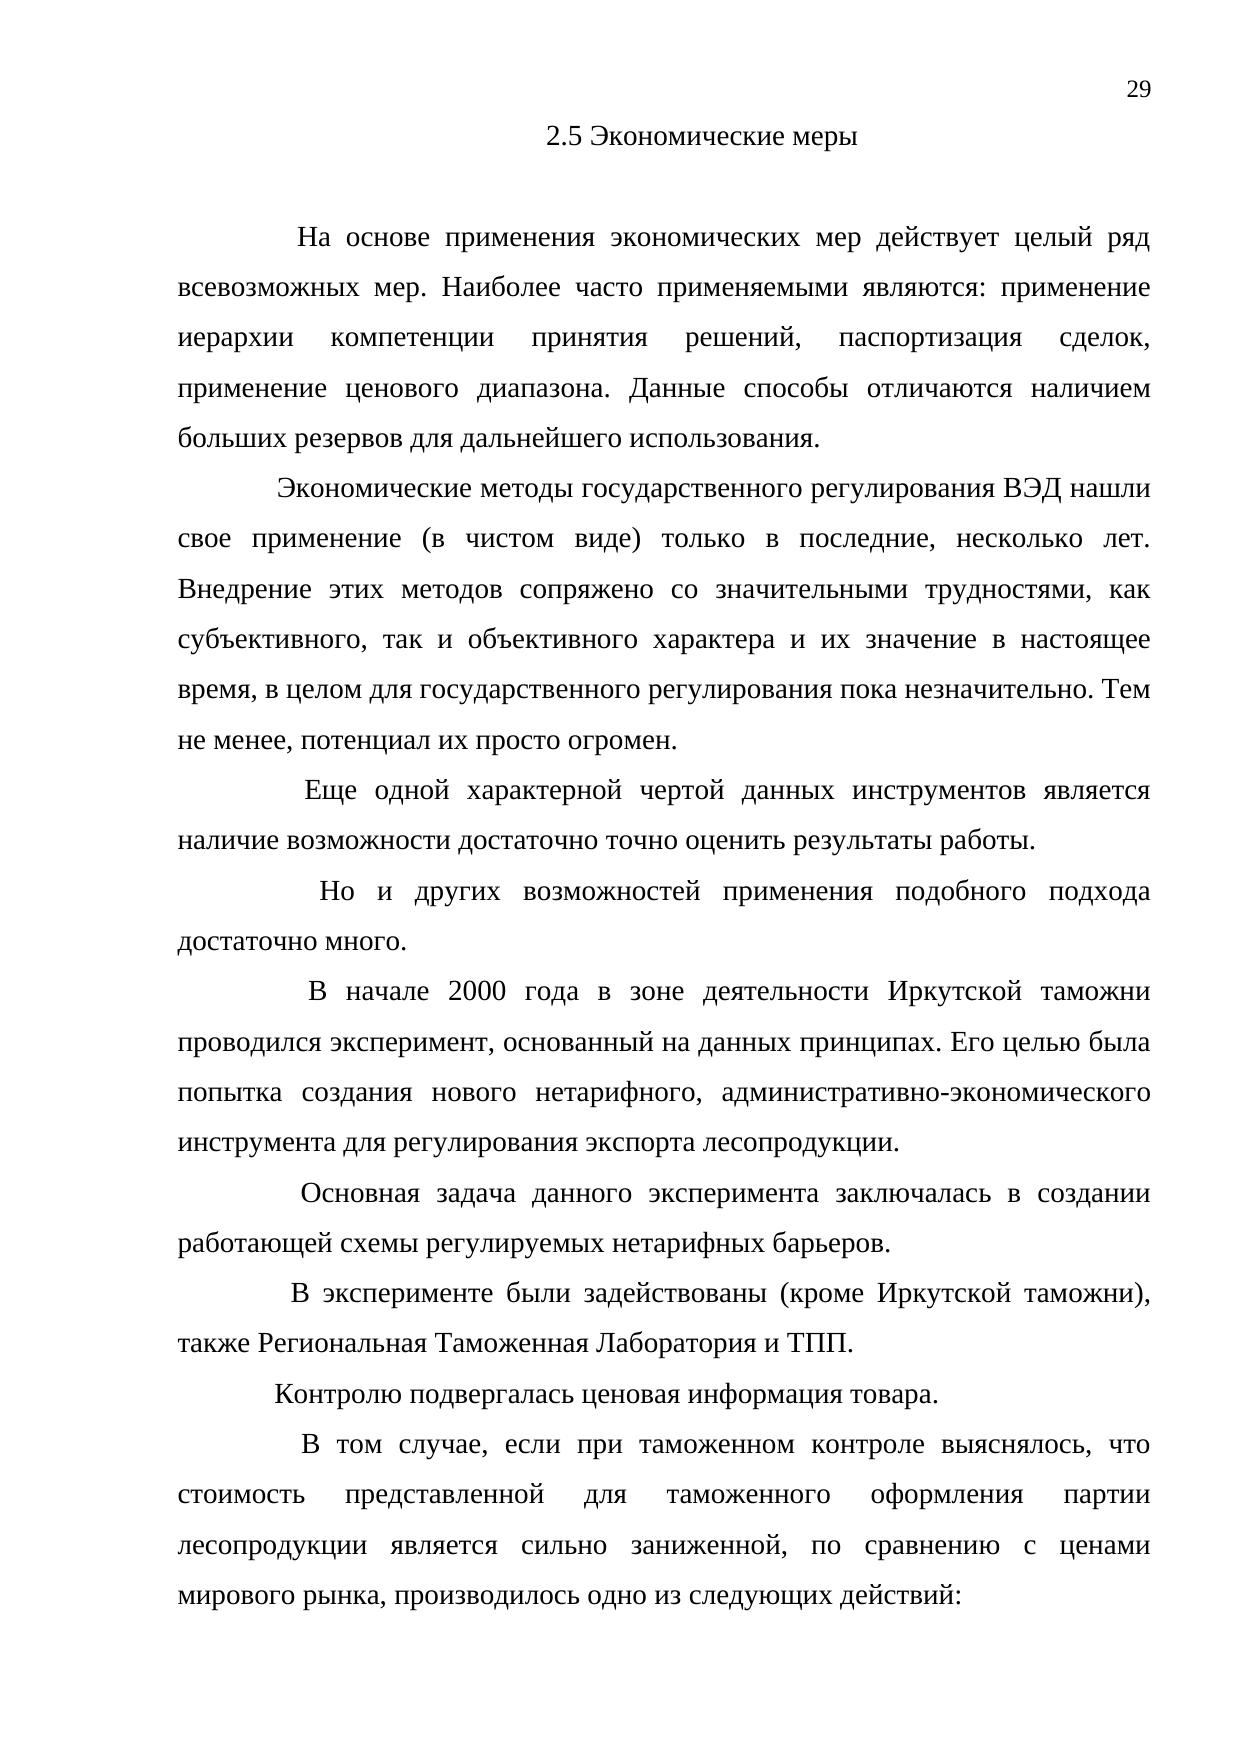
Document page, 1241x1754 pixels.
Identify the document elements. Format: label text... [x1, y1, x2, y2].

text Контролю подвергалась ценовая информация товара. [177, 1376, 1152, 1409]
text Экономические методы государственного регулирования ВЭД нашли свое применение (в чистом виде) только в последние, несколько лет. Внедрение этих методов сопряжено со значительными трудностями, как субъективного, так и объективного характера и их значение в настоящее время, в целом для государственного регулирования пока незначительно. Тем не менее, потенциал их просто огромен. [177, 470, 1152, 755]
text Но и других возможностей применения подобного подхода достаточно много. [177, 873, 1152, 957]
text 2.5 Экономические меры [177, 118, 1152, 152]
text На основе применения экономических мер действует целый ряд всевозможных мер. Наиболее часто применяемыми являются: применение иерархии компетенции принятия решений, паспортизация сделок, применение ценового диапазона. Данные способы отличаются наличием больших резервов для дальнейшего использования. [177, 219, 1152, 453]
text Еще одной характерной чертой данных инструментов является наличие возможности достаточно точно оценить результаты работы. [177, 772, 1152, 856]
text В начале 2000 года в зоне деятельности Иркутской таможни проводился эксперимент, основанный на данных принципах. Его целью была попытка создания нового нетарифного, административно-экономического инструмента для регулирования экспорта лесопродукции. [177, 973, 1152, 1158]
text Основная задача данного эксперимента заключалась в создании работающей схемы регулируемых нетарифных барьеров. [177, 1175, 1152, 1258]
text В эксперименте были задействованы (кроме Иркутской таможни), также Региональная Таможенная Лаборатория и ТПП. [177, 1275, 1152, 1359]
text В том случае, если при таможенном контроле выяснялось, что стоимость представленной для таможенного оформления партии лесопродукции является сильно заниженной, по сравнению с ценами мирового рынка, производилось одно из следующих действий: [177, 1426, 1152, 1611]
